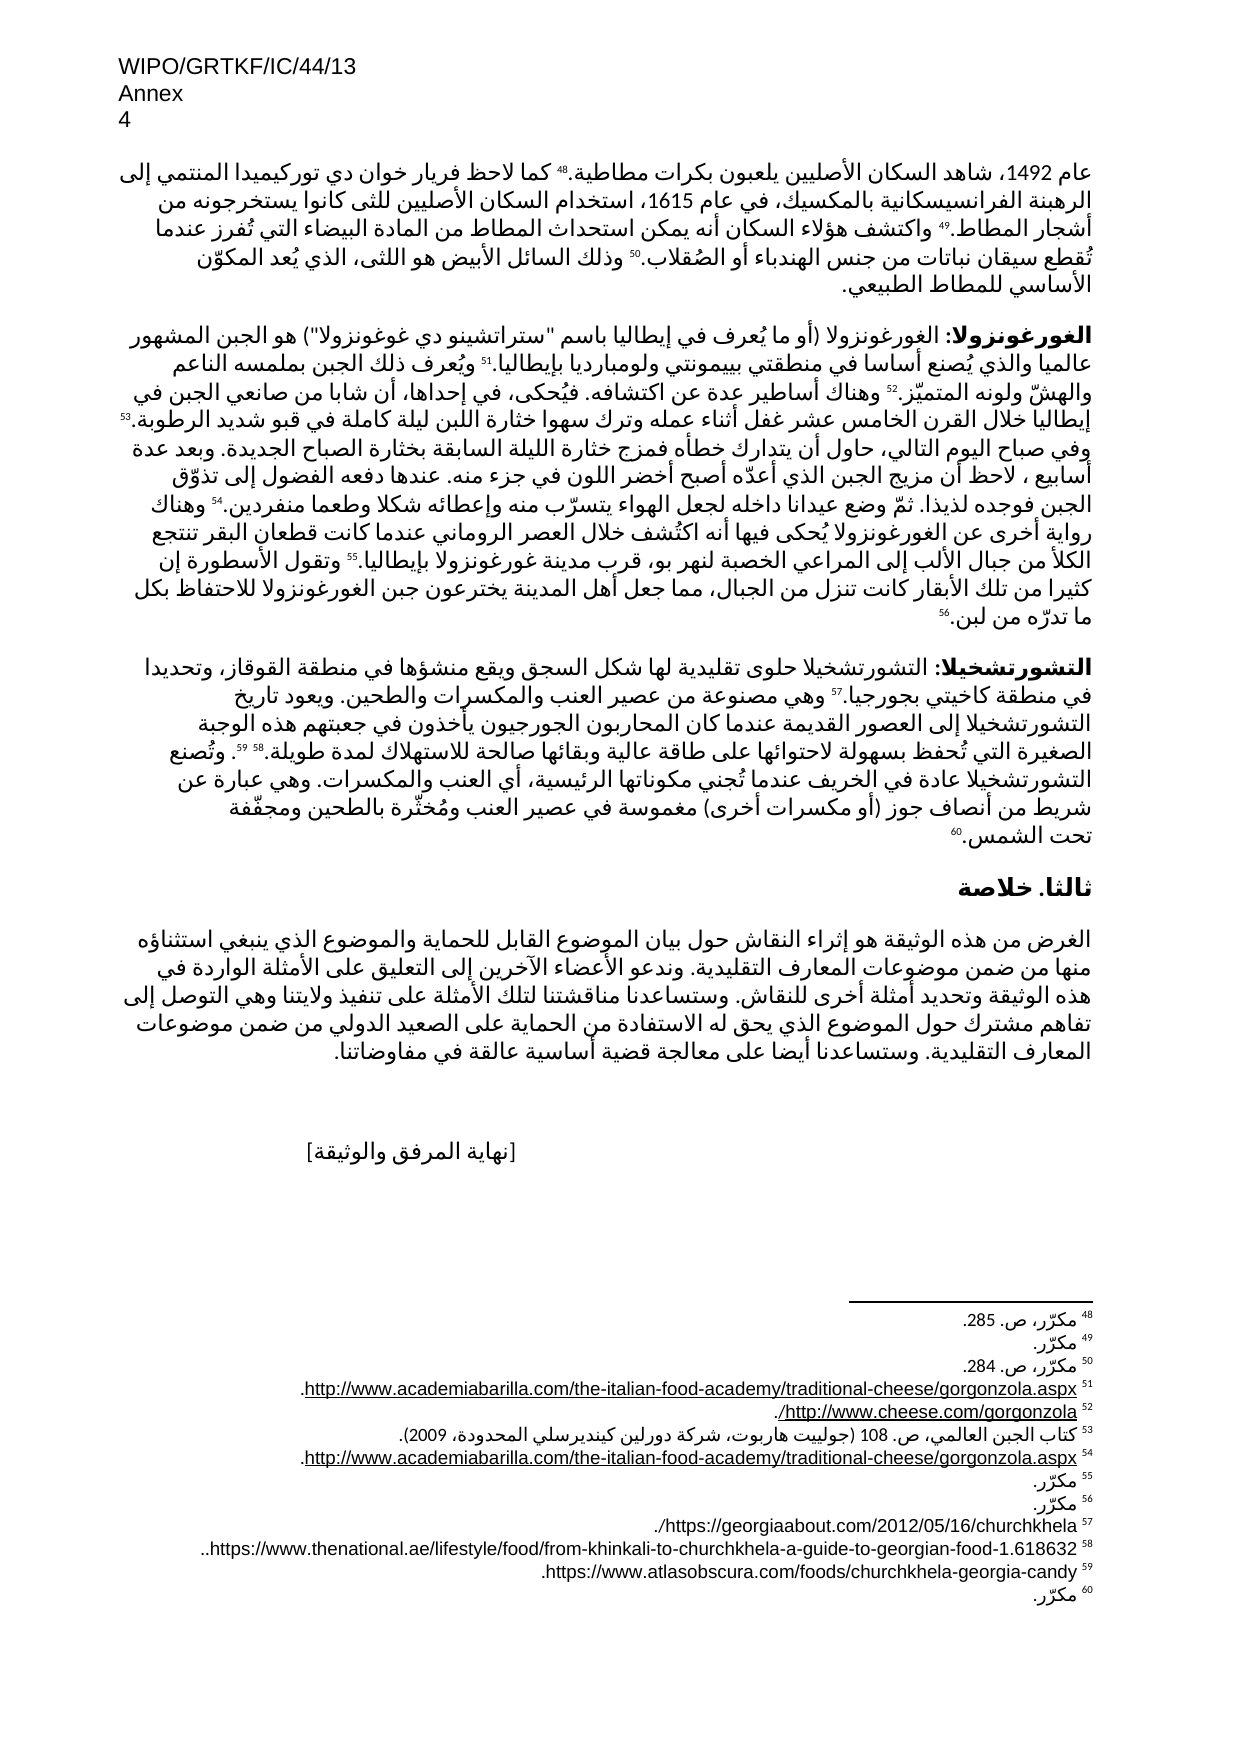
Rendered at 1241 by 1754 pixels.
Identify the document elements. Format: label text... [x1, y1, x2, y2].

text [نهاية المرفق والوثيقة] [118, 1137, 516, 1166]
text التشورتشخيلا: التشورتشخيلا حلوى تقليدية لها شكل السجق ويقع منشؤها في منطقة القوقاز، وتحديدا في منطقة كاخيتي بجورجيا. وهي مصنوعة من عصير العنب والمكسرات والطحين. ويعود تاريخ التشورتشخيلا إلى العصور القديمة عندما كان المحاربون الجورجيون يأخذون في جعبتهم هذه الوجبة الصغيرة التي تُحفظ بسهولة لاحتوائها على طاقة عالية وبقائها صالحة للاستهلاك لمدة طويلة. . وتُصنع التشورتشخيلا عادة في الخريف عندما تُجني مكوناتها الرئيسية، أي العنب والمكسرات. وهي عبارة عن شريط من أنصاف جوز (أو مكسرات أخرى) مغموسة في عصير العنب ومُخثّرة بالطحين ومجفّفة تحت الشمس. [118, 653, 1092, 849]
text الغرض من هذه الوثيقة هو إثراء النقاش حول بيان الموضوع القابل للحماية والموضوع الذي ينبغي استثناؤه منها من ضمن موضوعات المعارف التقليدية. وندعو الأعضاء الآخرين إلى التعليق على الأمثلة الواردة في هذه الوثيقة وتحديد أمثلة أخرى للنقاش. وستساعدنا مناقشتنا لتلك الأمثلة على تنفيذ ولايتنا وهي التوصل إلى تفاهم مشترك حول الموضوع الذي يحق له الاستفادة من الحماية على الصعيد الدولي من ضمن موضوعات المعارف التقليدية. وستساعدنا أيضا على معالجة قضية أساسية عالقة في مفاوضاتنا. [118, 925, 1092, 1065]
text الغورغونزولا: الغورغونزولا (أو ما يُعرف في إيطاليا باسم "ستراتشينو دي غوغونزولا") هو الجبن المشهور عالميا والذي يُصنع أساسا في منطقتي بييمونتي ولومبارديا بإيطاليا. ويُعرف ذلك الجبن بملمسه الناعم والهشّ ولونه المتميّز. وهناك أساطير عدة عن اكتشافه. فيُحكى، في إحداها، أن شابا من صانعي الجبن في إيطاليا خلال القرن الخامس عشر غفل أثناء عمله وترك سهوا خثارة اللبن ليلة كاملة في قبو شديد الرطوبة. وفي صباح اليوم التالي، حاول أن يتدارك خطأه فمزج خثارة الليلة السابقة بخثارة الصباح الجديدة. وبعد عدة أسابيع ، لاحظ أن مزيج الجبن الذي أعدّه أصبح أخضر اللون في جزء منه. عندها دفعه الفضول إلى تذوّق الجبن فوجده لذيذا. ثمّ وضع عيدانا داخله لجعل الهواء يتسرّب منه وإعطائه شكلا وطعما منفردين. وهناك رواية أخرى عن الغورغونزولا يُحكى فيها أنه اكتُشف خلال العصر الروماني عندما كانت قطعان البقر تنتجع الكلأ من جبال الألب إلى المراعي الخصبة لنهر بو، قرب مدينة غورغونزولا بإيطاليا. وتقول الأسطورة إن كثيرا من تلك الأبقار كانت تنزل من الجبال، مما جعل أهل المدينة يخترعون جبن الغورغونزولا للاحتفاظ بكل ما تدرّه من لبن. [118, 322, 1092, 630]
text ثالثا. خلاصة [118, 872, 1092, 902]
text المطاط: المطاط عنصر أساسي في كثير من المنتجات، بما في ذلك الأحذية والمواد اللاصقة والأحزمة وإطارات العجلات والعدسات اللاصقة والكرات والبالونات واللُعب. ويُسند فضل اكتشاف المطاط المُفلكن إلى تشارلز غوديير، ولكنّ المطاط مادة معروفة منذ قرون. فعندما اكتشف كولومبوس هيسبانيولا في عام 1492، شاهد السكان الأصليين يلعبون بكرات مطاطية. كما لاحظ فريار خوان دي توركيميدا المنتمي إلى الرهبنة الفرانسيسكانية بالمكسيك، في عام 1615، استخدام السكان الأصليين للثى كانوا يستخرجونه من أشجار المطاط. واكتشف هؤلاء السكان أنه يمكن استحداث المطاط من المادة البيضاء التي تُفرز عندما تُقطع سيقان نباتات من جنس الهندباء أو الصُقلاب. وذلك السائل الأبيض هو اللثى، الذي يُعد المكوّن الأساسي للمطاط الطبيعي. [118, 158, 1092, 299]
